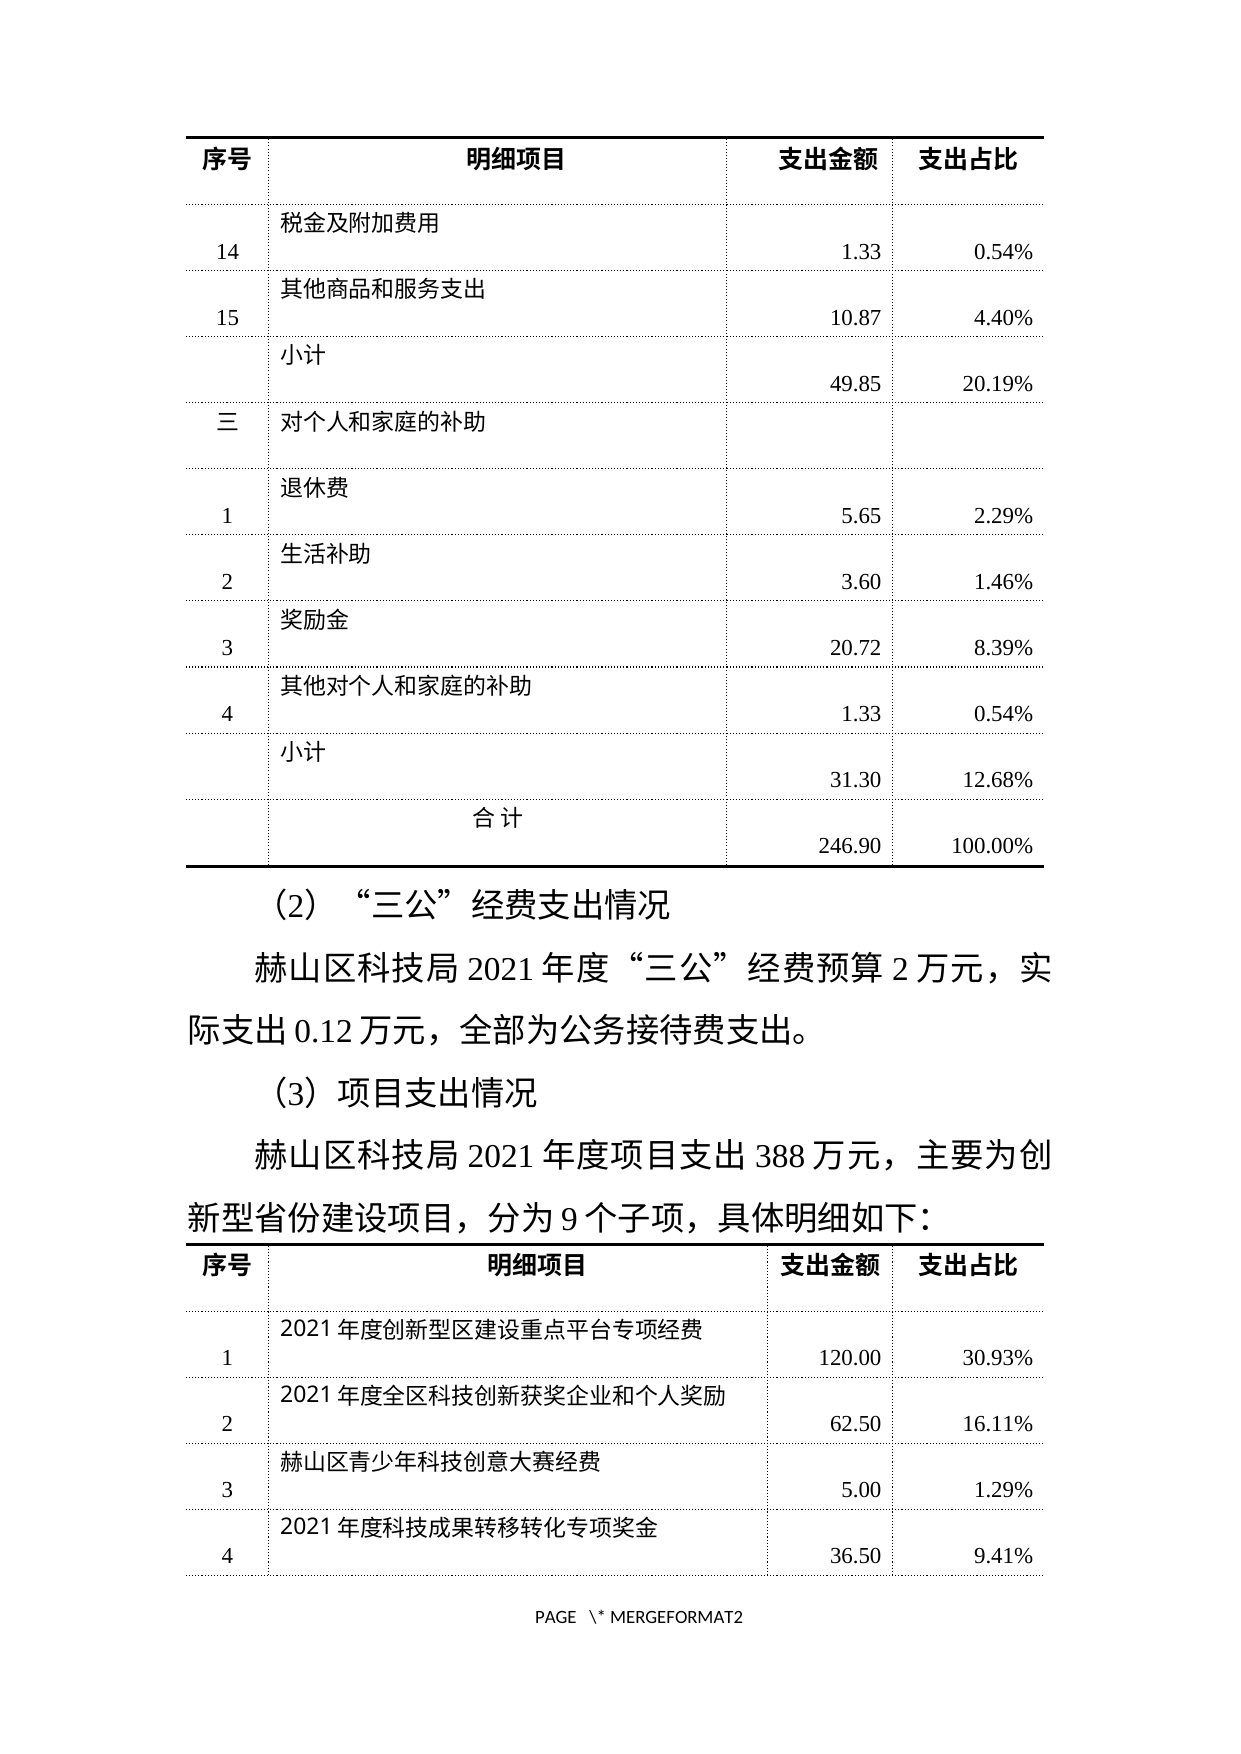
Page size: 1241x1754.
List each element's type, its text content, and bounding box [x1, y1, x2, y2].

table_cell [186, 733, 269, 798]
table_cell 3.60 [727, 534, 892, 600]
table_cell 其他对个人和家庭的补助 [269, 666, 727, 732]
table_cell 生活补助 [269, 534, 727, 600]
table_cell 9.41% [893, 1509, 1044, 1575]
table_cell 10.87 [727, 270, 892, 336]
table_cell 3 [186, 600, 269, 666]
table_cell 20.19% [893, 336, 1044, 402]
table_cell 3 [186, 1443, 269, 1509]
table_cell 2 [186, 534, 269, 600]
table_header 明细项目 [269, 139, 727, 204]
table_cell 1 [186, 468, 269, 534]
table_cell 1.33 [727, 204, 892, 270]
table_cell 30.93% [893, 1311, 1044, 1377]
table_cell 8.39% [893, 600, 1044, 666]
table_header 支出金额 [727, 139, 892, 204]
table_cell [186, 799, 269, 864]
table_cell 5.00 [768, 1443, 892, 1509]
table_cell 2.29% [893, 468, 1044, 534]
table_cell 12.68% [893, 733, 1044, 798]
table_cell 120.00 [768, 1311, 892, 1377]
table_cell 246.90 [727, 799, 892, 864]
table_cell 5.65 [727, 468, 892, 534]
table_cell 三 [186, 402, 269, 468]
table_cell 对个人和家庭的补助 [269, 402, 727, 468]
table_cell 税金及附加费用 [269, 204, 727, 270]
text （2）“三公”经费支出情况 [187, 868, 1053, 930]
text （3）项目支出情况 [187, 1055, 1053, 1118]
table_header 支出占比 [893, 139, 1044, 204]
table_cell 0.54% [893, 204, 1044, 270]
table_cell 赫山区青少年科技创意大赛经费 [269, 1443, 768, 1509]
table_cell 4 [186, 666, 269, 732]
table_cell 14 [186, 204, 269, 270]
table_cell 小计 [269, 336, 727, 402]
table_cell 其他商品和服务支出 [269, 270, 727, 336]
table_cell 小计 [269, 733, 727, 798]
table_cell 1.29% [893, 1443, 1044, 1509]
table_cell 31.30 [727, 733, 892, 798]
table_cell 49.85 [727, 336, 892, 402]
text 赫山区科技局2021年度“三公”经费预算2万元，实际支出0.12万元，全部为公务接待费支出。 [187, 930, 1053, 1055]
table_cell 0.54% [893, 666, 1044, 732]
table_header 支出金额 [768, 1246, 892, 1311]
table_cell 合 计 [269, 799, 727, 864]
table_header 支出占比 [893, 1246, 1044, 1311]
text 赫山区科技局2021年度项目支出388万元，主要为创新型省份建设项目，分为9个子项，具体明细如下： [187, 1118, 1053, 1243]
table_cell 2021年度创新型区建设重点平台专项经费 [269, 1311, 768, 1377]
table_cell 2021年度科技成果转移转化专项奖金 [269, 1509, 768, 1575]
table_cell 1 [186, 1311, 269, 1377]
table_cell 1.46% [893, 534, 1044, 600]
table_cell 奖励金 [269, 600, 727, 666]
table_cell [727, 402, 892, 468]
table_cell [893, 402, 1044, 468]
table_cell 16.11% [893, 1377, 1044, 1443]
table_header 序号 [186, 139, 269, 204]
table_cell 62.50 [768, 1377, 892, 1443]
table_cell 15 [186, 270, 269, 336]
table_cell 1.33 [727, 666, 892, 732]
table_cell 4 [186, 1509, 269, 1575]
table_header 序号 [186, 1246, 269, 1311]
table_header 明细项目 [269, 1246, 768, 1311]
table_cell 2021年度全区科技创新获奖企业和个人奖励 [269, 1377, 768, 1443]
table_cell 36.50 [768, 1509, 892, 1575]
table_cell 4.40% [893, 270, 1044, 336]
table_cell 退休费 [269, 468, 727, 534]
table_cell 20.72 [727, 600, 892, 666]
table_cell [186, 336, 269, 402]
table_cell 2 [186, 1377, 269, 1443]
table_cell 100.00% [893, 799, 1044, 864]
